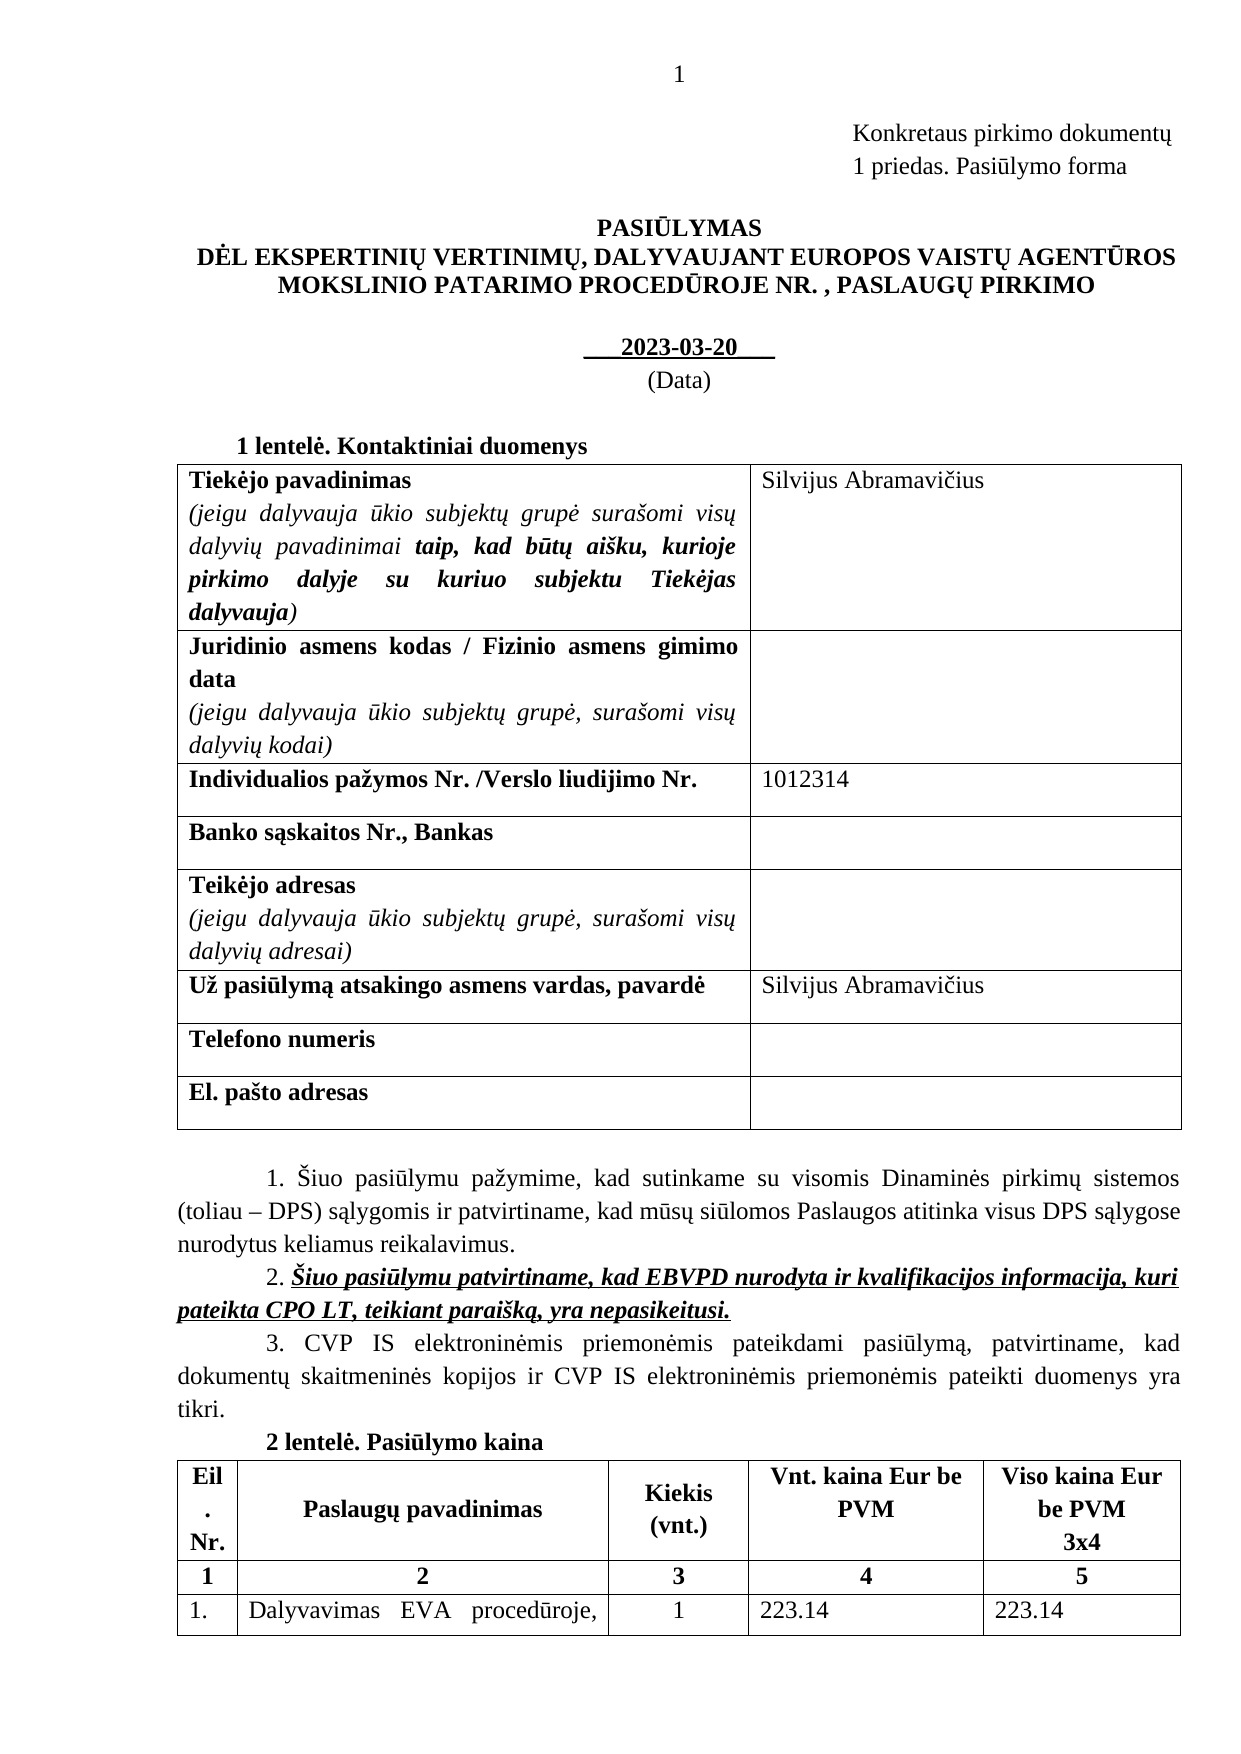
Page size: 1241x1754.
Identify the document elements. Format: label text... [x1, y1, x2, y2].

text Konkretaus pirkimo dokumentų [852, 118, 1181, 147]
table_cell 1. [178, 1595, 237, 1635]
table_header Kiekis (vnt.) [609, 1461, 748, 1560]
table_cell [751, 1024, 1181, 1076]
text ___2023-03-20___ [177, 332, 1181, 361]
table_header Vnt. kaina Eur be PVM [749, 1461, 983, 1560]
table_header Tiekėjo pavadinimas (jeigu dalyvauja ūkio subjektų grupė surašomi visų dalyvių pavadinimai taip, kad būtų aišku, kurioje pirkimo dalyje su kuriuo subjektu Tiekėjas dalyvauja) [178, 465, 750, 630]
text 3. CVP IS elektroninėmis priemonėmis pateikdami pasiūlymą, patvirtiname, kad dokumentų skaitmeninės kopijos ir CVP IS elektroninėmis priemonėmis pateikti duomenys yra tikri. [177, 1328, 1181, 1423]
table_cell Juridinio asmens kodas / Fizinio asmens gimimo data (jeigu dalyvauja ūkio subjektų grupė, surašomi visų dalyvių kodai) [178, 631, 750, 763]
text PASIŪLYMAS [177, 213, 1181, 242]
table_cell [751, 1077, 1181, 1129]
text DĖL EKSPERTINIŲ VERTINIMŲ, DALYVAUJANT EUROPOS VAISTŲ AGENTŪROS MOKSLINIO PATARIMO PROCEDŪROJE NR. , PASLAUGŲ PIRKIMO [177, 242, 1196, 299]
text 1 priedas. Pasiūlymo forma [852, 151, 1181, 180]
text (Data) [177, 365, 1181, 394]
table_cell 1 [609, 1595, 748, 1635]
table_cell Teikėjo adresas (jeigu dalyvauja ūkio subjektų grupė, surašomi visų dalyvių adresai) [178, 870, 750, 969]
table_cell Individualios pažymos Nr. /Verslo liudijimo Nr. [178, 764, 750, 816]
table_cell 223.14 [984, 1595, 1180, 1635]
table_cell Už pasiūlymą atsakingo asmens vardas, pavardė [178, 971, 750, 1023]
table_cell Telefono numeris [178, 1024, 750, 1076]
text 1. Šiuo pasiūlymu pažymime, kad sutinkame su visomis Dinaminės pirkimų sistemos (toliau – DPS) sąlygomis ir patvirtiname, kad mūsų siūlomos Paslaugos atitinka visus DPS sąlygose nurodytus keliamus reikalavimus. [177, 1163, 1181, 1258]
table_cell 3 [609, 1561, 748, 1594]
table_cell 4 [749, 1561, 983, 1594]
table_cell 2 [238, 1561, 608, 1594]
table_header Viso kaina Eur be PVM 3x4 [984, 1461, 1180, 1560]
table_cell 1 [178, 1561, 237, 1594]
table_header Silvijus Abramavičius [751, 465, 1181, 630]
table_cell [238, 1595, 608, 1635]
table_header Paslaugų pavadinimas [238, 1461, 608, 1560]
table_cell 1012314 [751, 764, 1181, 816]
table_cell 5 [984, 1561, 1180, 1594]
table_header Eil. Nr. [178, 1461, 237, 1560]
table_cell Silvijus Abramavičius [751, 971, 1181, 1023]
text 2 lentelė. Pasiūlymo kaina [177, 1427, 1181, 1456]
table_cell Banko sąskaitos Nr., Bankas [178, 817, 750, 869]
table_cell [751, 870, 1181, 969]
table_cell [751, 817, 1181, 869]
table_cell [751, 631, 1181, 763]
text 1 lentelė. Kontaktiniai duomenys [236, 431, 1181, 460]
table_cell 223.14 [749, 1595, 983, 1635]
text 2. Šiuo pasiūlymu patvirtiname, kad EBVPD nurodyta ir kvalifikacijos informacija, kuri pateikta CPO LT, teikiant paraišką, yra nepasikeitusi. [177, 1262, 1181, 1324]
table_cell El. pašto adresas [178, 1077, 750, 1129]
